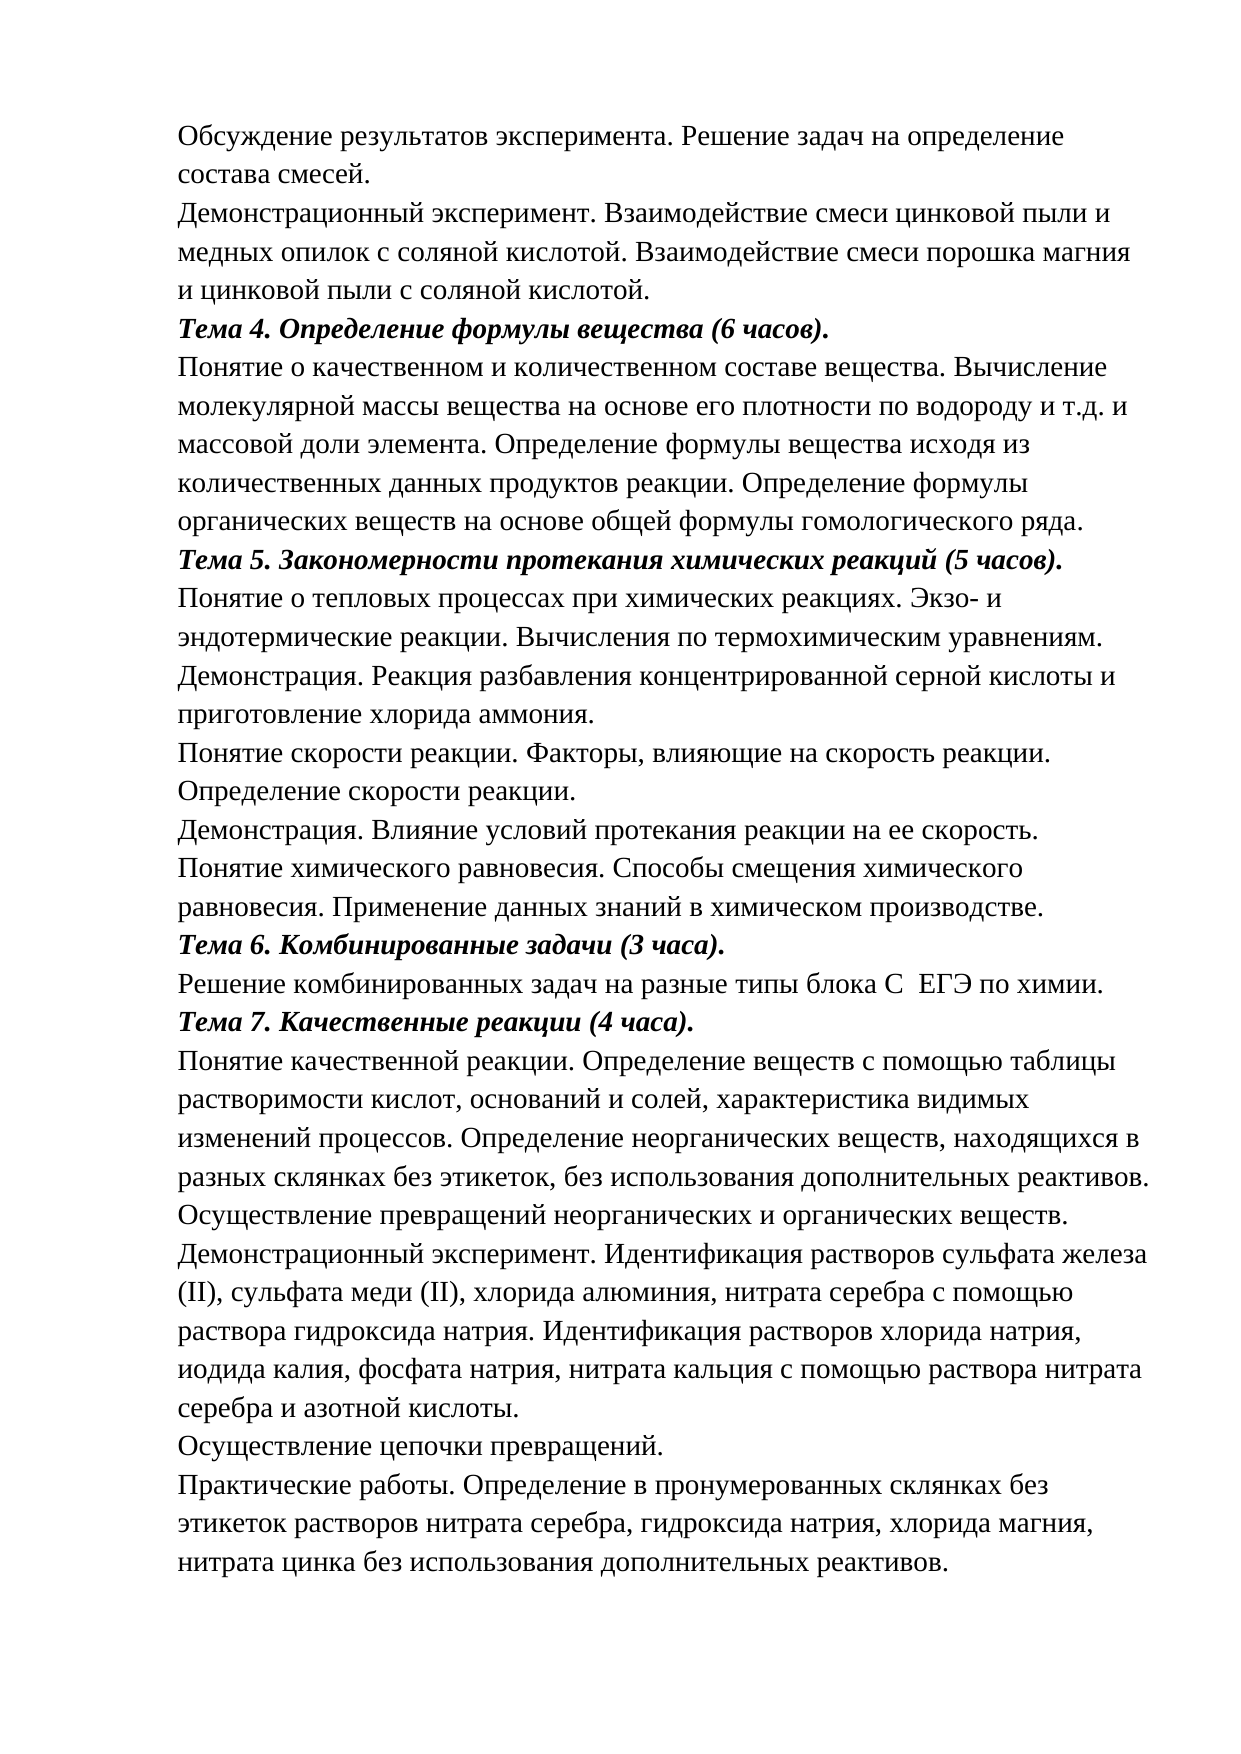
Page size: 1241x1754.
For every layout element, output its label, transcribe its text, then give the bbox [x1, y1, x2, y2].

text Тема 4. Определение формулы вещества (6 часов). [177, 311, 1152, 344]
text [177, 118, 1152, 190]
text Понятие качественной реакции. Определение веществ с помощью таблицы растворимости кислот, оснований и солей, характеристика видимых изменений процессов. Определение неорганических веществ, находящихся в разных склянках без этикеток, без использования дополнительных реактивов. Осуществление превращений неорганических и органических веществ. [177, 1043, 1152, 1231]
text Понятие химического равновесия. Способы смещения химического равновесия. Применение данных знаний в химическом производстве. [177, 850, 1152, 922]
text Демонстрация. Реакция разбавления концентрированной серной кислоты и приготовление хлорида аммония. [177, 658, 1152, 730]
text Практические работы. Определение в пронумерованных склянках без этикеток растворов нитрата серебра, гидроксида натрия, хлорида магния, нитрата цинка без использования дополнительных реактивов. [177, 1467, 1152, 1578]
text Понятие скорости реакции. Факторы, влияющие на скорость реакции. Определение скорости реакции. [177, 735, 1152, 807]
text Тема 6. Комбинированные задачи (3 часа). [177, 927, 1152, 961]
text Демонстрационный эксперимент. Взаимодействие смеси цинковой пыли и медных опилок с соляной кислотой. Взаимодействие смеси порошка магния и цинковой пыли с соляной кислотой. [177, 195, 1152, 306]
text Понятие о тепловых процессах при химических реакциях. Экзо- и эндотермические реакции. Вычисления по термохимическим уравнениям. [177, 581, 1152, 653]
text Демонстрация. Влияние условий протекания реакции на ее скорость. [177, 812, 1152, 845]
text Тема 5. Закономерности протекания химических реакций (5 часов). [177, 542, 1152, 576]
text Осуществление цепочки превращений. [177, 1428, 1152, 1462]
text Понятие о качественном и количественном составе вещества. Вычисление молекулярной массы вещества на основе его плотности по водороду и т.д. и массовой доли элемента. Определение формулы вещества исходя из количественных данных продуктов реакции. Определение формулы органических веществ на основе общей формулы гомологического ряда. [177, 349, 1152, 537]
text Демонстрационный эксперимент. Идентификация растворов сульфата железа (II), сульфата меди (II), хлорида алюминия, нитрата серебра с помощью раствора гидроксида натрия. Идентификация растворов хлорида натрия, иодида калия, фосфата натрия, нитрата кальция с помощью раствора нитрата серебра и азотной кислоты. [177, 1236, 1152, 1423]
text Тема 7. Качественные реакции (4 часа). [177, 1004, 1152, 1038]
text Решение комбинированных задач на разные типы блока С ЕГЭ по химии. [177, 966, 1152, 999]
